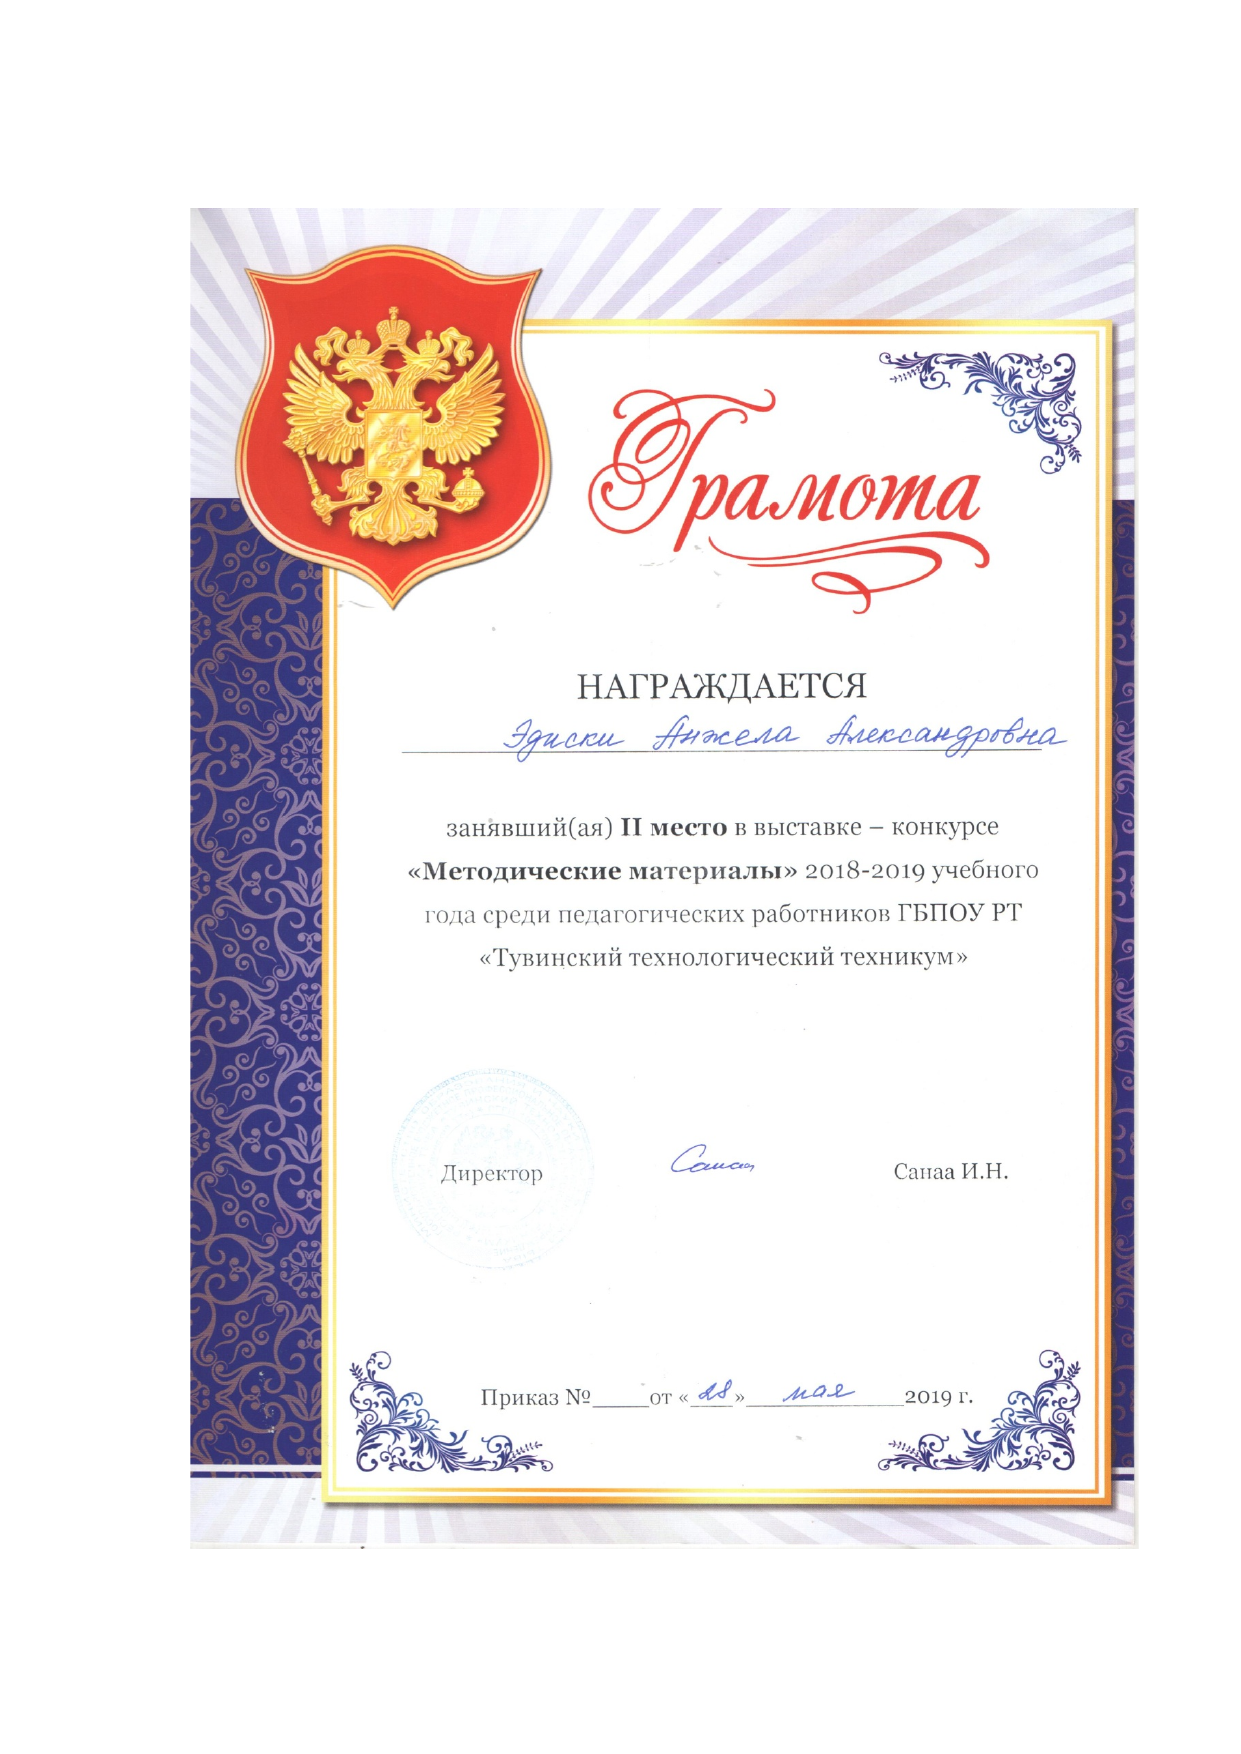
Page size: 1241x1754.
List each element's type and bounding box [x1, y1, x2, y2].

picture [190, 208, 1139, 1549]
